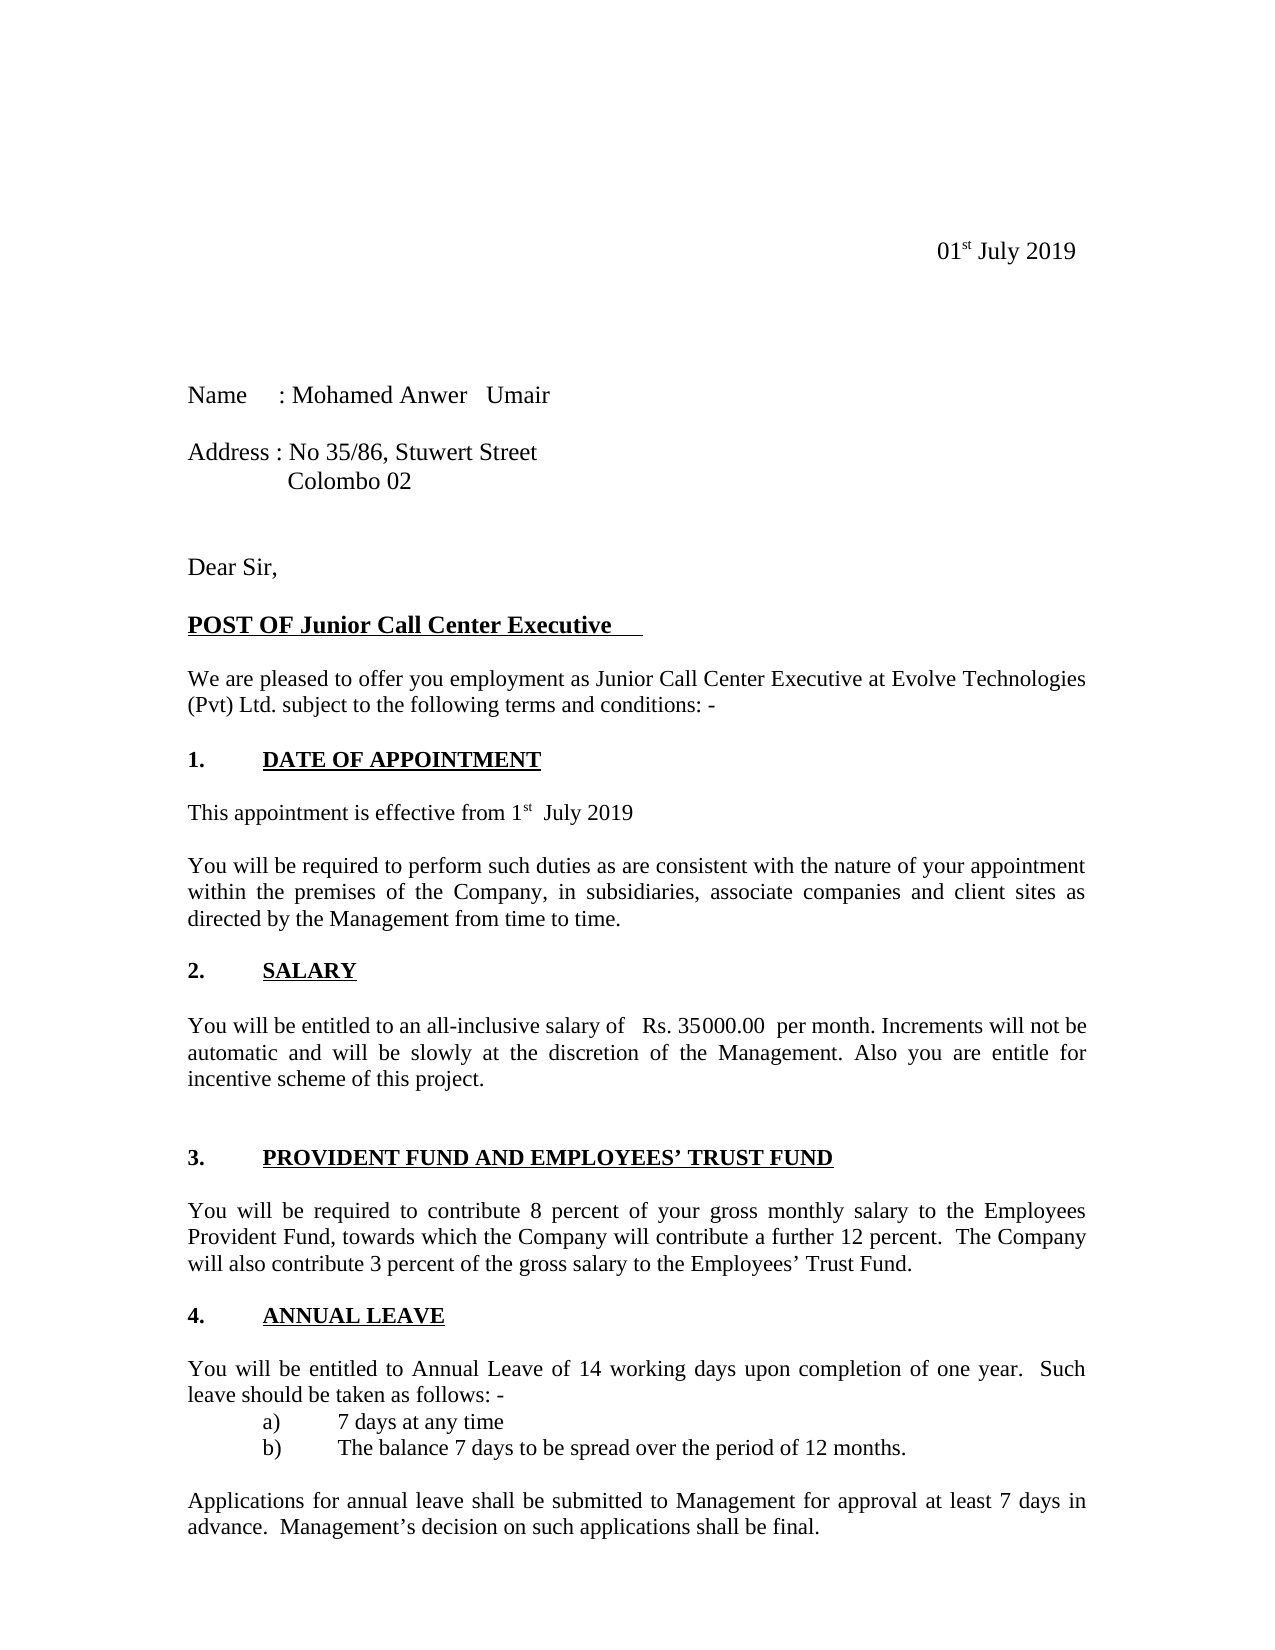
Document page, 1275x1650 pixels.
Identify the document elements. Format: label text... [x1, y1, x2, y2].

text You will be required to perform such duties as are consistent with the nature of your appointment within the premises of the Company, in subsidiaries, associate companies and client sites as directed by the Management from time to time. [187, 852, 1087, 931]
text This appointment is effective from 1st July 2019 [187, 799, 1087, 826]
text Address : No 35/86, Stuwert Street [187, 437, 1087, 466]
text 4. ANNUAL LEAVE [187, 1302, 1087, 1329]
text POST OF Junior Call Center Executive [187, 610, 1087, 639]
text Colombo 02 [187, 466, 1087, 495]
text We are pleased to offer you employment as Junior Call Center Executive at Evolve Technologies (Pvt) Ltd. subject to the following terms and conditions: - [187, 665, 1087, 718]
text 2. SALARY [187, 957, 1087, 984]
text 01st July 2019 [187, 236, 1087, 265]
list The balance 7 days to be spread over the period of 12 months. [262, 1434, 1087, 1461]
text Applications for annual leave shall be submitted to Management for approval at least 7 days in advance. Management’s decision on such applications shall be final. [187, 1487, 1087, 1539]
text Dear Sir, [94, 552, 1087, 581]
text 3. PROVIDENT FUND AND EMPLOYEES’ TRUST FUND [187, 1144, 1087, 1171]
text Name : Mohamed Anwer Umair [187, 380, 1087, 409]
text You will be required to contribute 8 percent of your gross monthly salary to the Employees Provident Fund, towards which the Company will contribute a further 12 percent. The Company will also contribute 3 percent of the gross salary to the Employees’ Trust Fund. [187, 1197, 1087, 1276]
text You will be entitled to Annual Leave of 14 working days upon completion of one year. Such leave should be taken as follows: - [187, 1355, 1087, 1408]
list 7 days at any time [262, 1408, 1087, 1434]
text 1. DATE OF APPOINTMENT [187, 747, 1087, 773]
text You will be entitled to an all-inclusive salary of Rs. 35000.00 per month. Increments will not be automatic and will be slowly at the discretion of the Management. Also you are entitle for incentive scheme of this project. [187, 1012, 1087, 1092]
